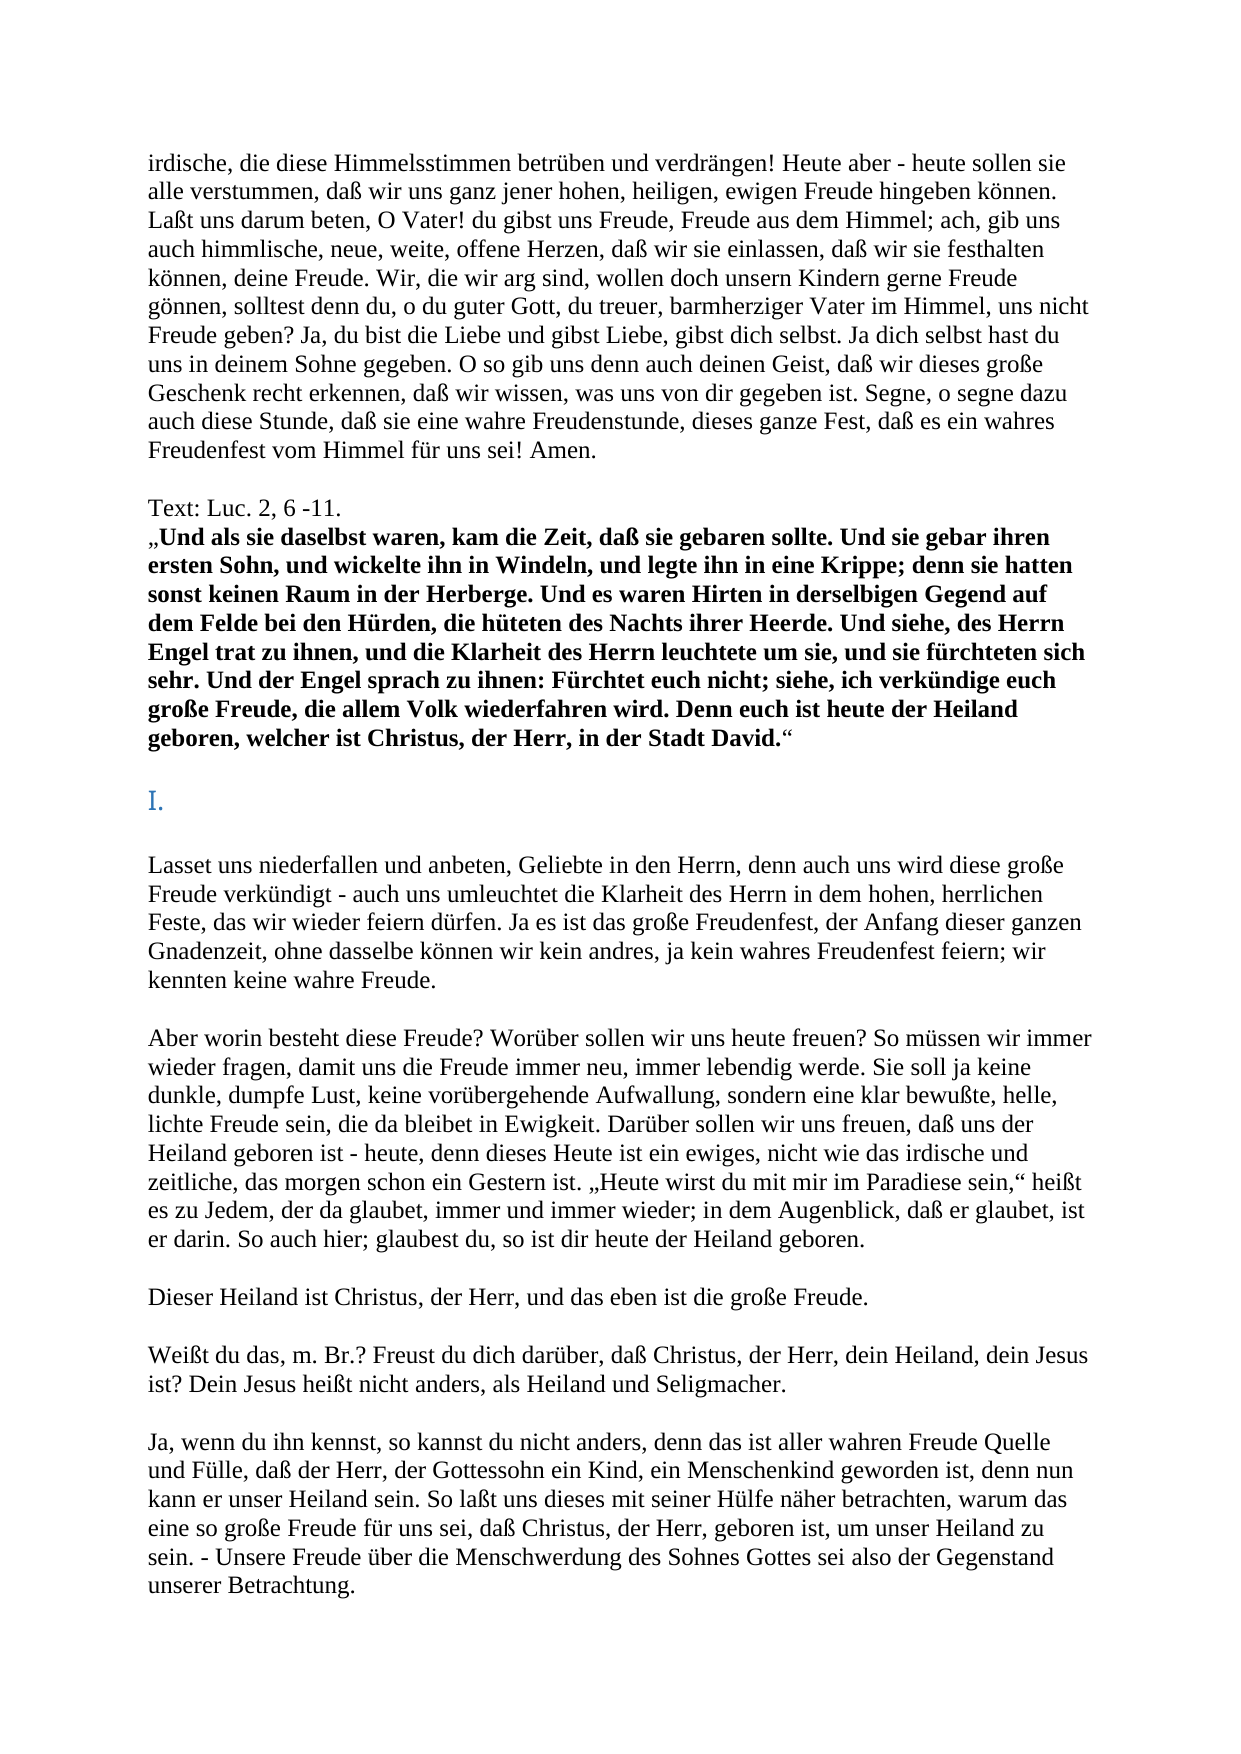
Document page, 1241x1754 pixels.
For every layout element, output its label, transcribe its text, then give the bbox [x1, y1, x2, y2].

text Weißt du das, m. Br.? Freust du dich darüber, daß Christus, der Herr, dein Heiland, dein Jesus ist? Dein Jesus heißt nicht anders, als Heiland und Seligmacher. [148, 1340, 1093, 1397]
text Text: Luc. 2, 6 -11. „Und als sie daselbst waren, kam die Zeit, daß sie gebaren sollte. Und sie gebar ihren ersten Sohn, und wickelte ihn in Windeln, und legte ihn in eine Krippe; denn sie hatten sonst keinen Raum in der Herberge. Und es waren Hirten in derselbigen Gegend auf dem Felde bei den Hürden, die hüteten des Nachts ihrer Heerde. Und siehe, des Herrn Engel trat zu ihnen, und die Klarheit des Herrn leuchtete um sie, und sie fürchteten sich sehr. Und der Engel sprach zu ihnen: Fürchtet euch nicht; siehe, ich verkündige euch große Freude, die allem Volk wiederfahren wird. Denn euch ist heute der Heiland geboren, welcher ist Christus, der Herr, in der Stadt David.“ [148, 493, 1093, 752]
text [148, 148, 1093, 464]
text Ja, wenn du ihn kennst, so kannst du nicht anders, denn das ist aller wahren Freude Quelle und Fülle, daß der Herr, der Gottessohn ein Kind, ein Menschenkind geworden ist, denn nun kann er unser Heiland sein. So laßt uns dieses mit seiner Hülfe näher betrachten, warum das eine so große Freude für uns sei, daß Christus, der Herr, geboren ist, um unser Heiland zu sein. - Unsere Freude über die Menschwerdung des Sohnes Gottes sei also der Gegenstand unserer Betrachtung. [148, 1427, 1093, 1599]
text Dieser Heiland ist Christus, der Herr, und das eben ist die große Freude. [148, 1282, 1093, 1311]
subtitle I. [148, 781, 1093, 818]
text Aber worin besteht diese Freude? Worüber sollen wir uns heute freuen? So müssen wir immer wieder fragen, damit uns die Freude immer neu, immer lebendig werde. Sie soll ja keine dunkle, dumpfe Lust, keine vorübergehende Aufwallung, sondern eine klar bewußte, helle, lichte Freude sein, die da bleibet in Ewigkeit. Darüber sollen wir uns freuen, daß uns der Heiland geboren ist - heute, denn dieses Heute ist ein ewiges, nicht wie das irdische und zeitliche, das morgen schon ein Gestern ist. „Heute wirst du mit mir im Paradiese sein,“ heißt es zu Jedem, der da glaubet, immer und immer wieder; in dem Augenblick, daß er glaubet, ist er darin. So auch hier; glaubest du, so ist dir heute der Heiland geboren. [148, 1023, 1093, 1253]
text Lasset uns niederfallen und anbeten, Geliebte in den Herrn, denn auch uns wird diese große Freude verkündigt - auch uns umleuchtet die Klarheit des Herrn in dem hohen, herrlichen Feste, das wir wieder feiern dürfen. Ja es ist das große Freudenfest, der Anfang dieser ganzen Gnadenzeit, ohne dasselbe können wir kein andres, ja kein wahres Freudenfest feiern; wir kennten keine wahre Freude. [148, 850, 1093, 994]
